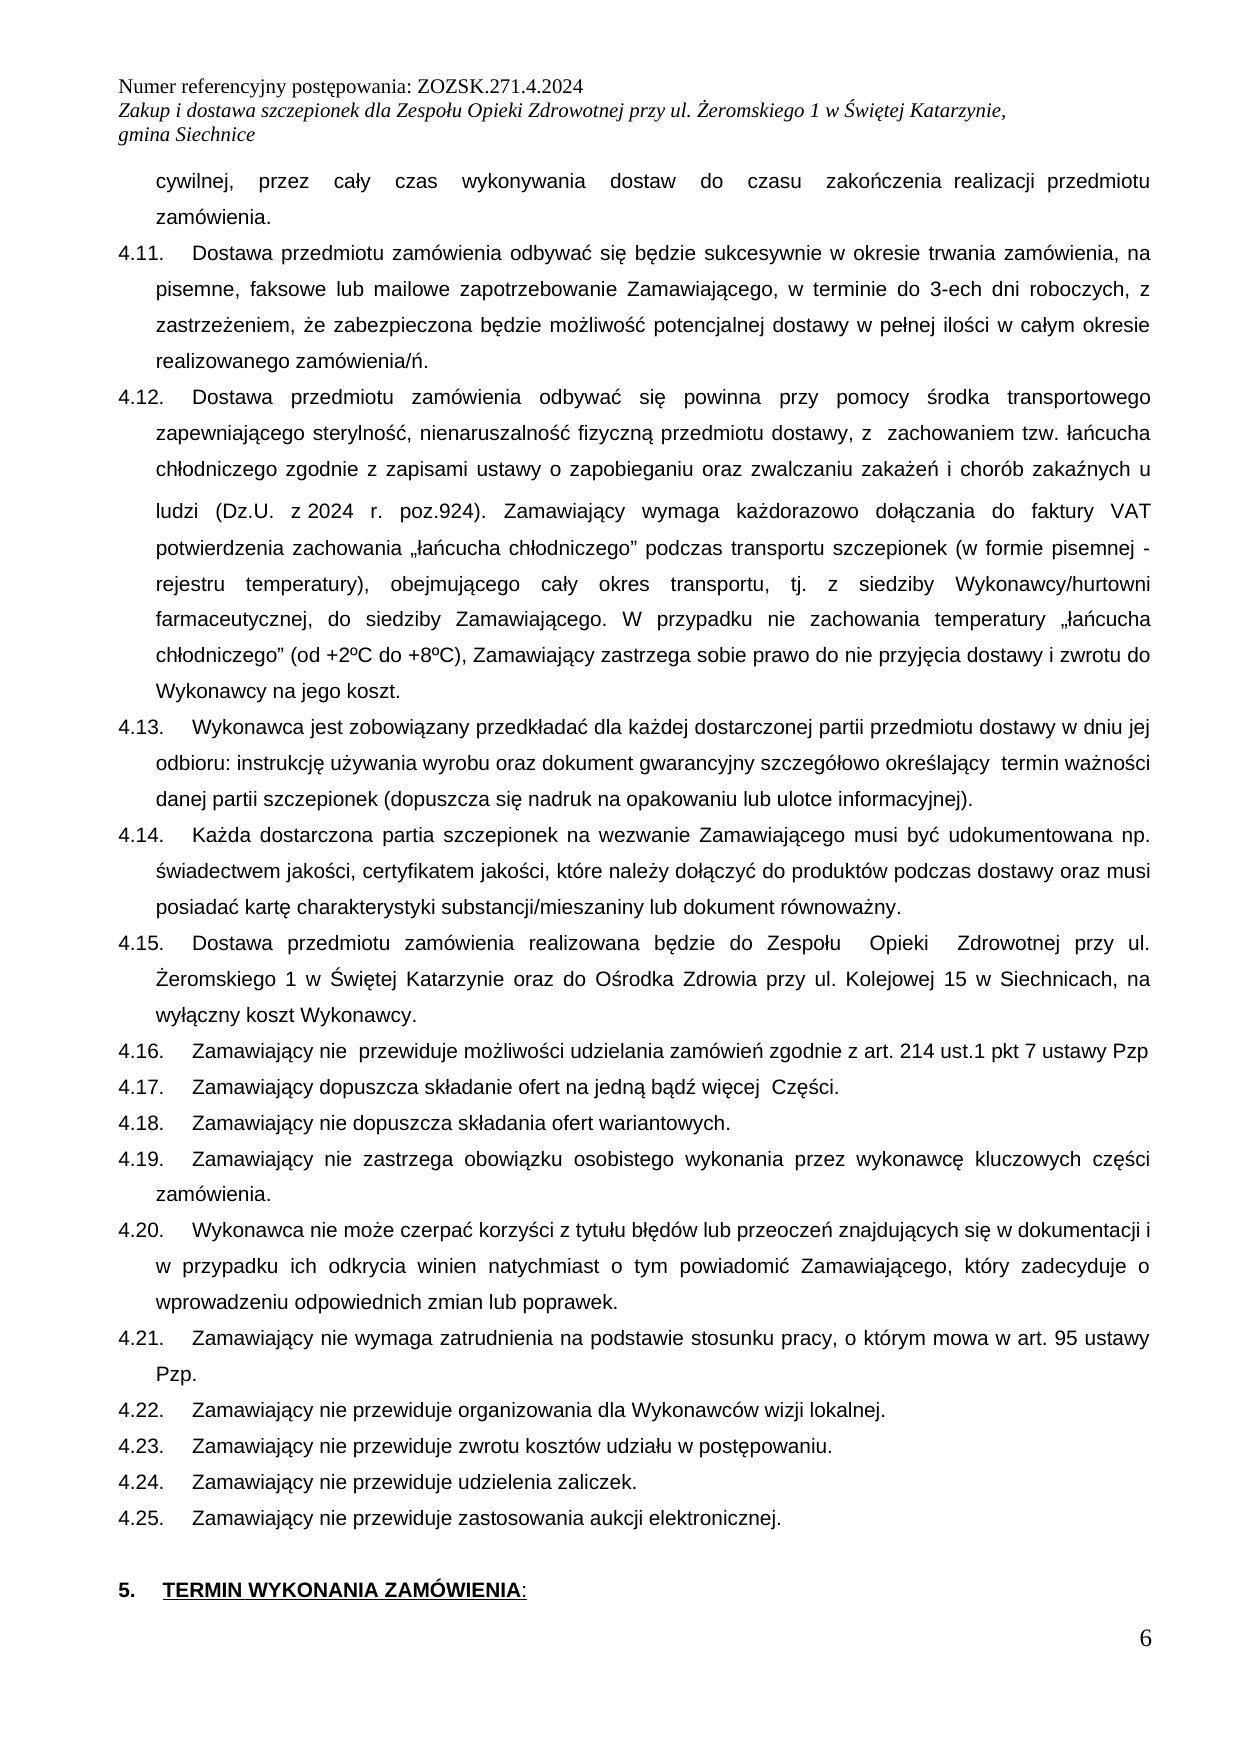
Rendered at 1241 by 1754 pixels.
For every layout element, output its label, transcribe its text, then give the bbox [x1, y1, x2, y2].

list Zamawiający nie przewiduje zwrotu kosztów udziału w postępowaniu. [118, 1434, 1152, 1458]
list Dostawa przedmiotu zamówienia realizowana będzie do Zespołu Opieki Zdrowotnej przy ul. Żeromskiego 1 w Świętej Katarzynie oraz do Ośrodka Zdrowia przy ul. Kolejowej 15 w Siechnicach, na wyłączny koszt Wykonawcy. [118, 931, 1152, 1027]
list Zamawiający nie przewiduje zastosowania aukcji elektronicznej. [118, 1506, 1152, 1530]
list Dostawa przedmiotu zamówienia odbywać się powinna przy pomocy środka transportowego zapewniającego sterylność, nienaruszalność fizyczną przedmiotu dostawy, z zachowaniem tzw. łańcucha chłodniczego zgodnie z zapisami ustawy o zapobieganiu oraz zwalczaniu zakażeń i chorób zakaźnych u ludzi (Dz.U. z 2024 r. poz.924). Zamawiający wymaga każdorazowo dołączania do faktury VAT potwierdzenia zachowania „łańcucha chłodniczego” podczas transportu szczepionek (w formie pisemnej - rejestru temperatury), obejmującego cały okres transportu, tj. z siedziby Wykonawcy/hurtowni farmaceutycznej, do siedziby Zamawiającego. W przypadku nie zachowania temperatury „łańcucha chłodniczego” (od +2ºC do +8ºC), Zamawiający zastrzega sobie prawo do nie przyjęcia dostawy i zwrotu do Wykonawcy na jego koszt. [118, 384, 1152, 703]
list Zamawiający nie zastrzega obowiązku osobistego wykonania przez wykonawcę kluczowych części zamówienia. [118, 1146, 1152, 1206]
list Zamawiający dopuszcza składanie ofert na jedną bądź więcej Części. [118, 1074, 1152, 1098]
list Zamawiający nie przewiduje możliwości udzielania zamówień zgodnie z art. 214 ust.1 pkt 7 ustawy Pzp [118, 1038, 1152, 1062]
list Dostawa przedmiotu zamówienia odbywać się będzie sukcesywnie w okresie trwania zamówienia, na pisemne, faksowe lub mailowe zapotrzebowanie Zamawiającego, w terminie do 3-ech dni roboczych, z zastrzeżeniem, że zabezpieczona będzie możliwość potencjalnej dostawy w pełnej ilości w całym okresie realizowanego zamówienia/ń. [118, 241, 1152, 372]
list Zamawiający nie dopuszcza składania ofert wariantowych. [118, 1110, 1152, 1134]
list TERMIN WYKONANIA ZAMÓWIENIA: [118, 1578, 1152, 1602]
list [118, 169, 1152, 229]
list Zamawiający nie wymaga zatrudnienia na podstawie stosunku pracy, o którym mowa w art. 95 ustawy Pzp. [118, 1326, 1152, 1386]
list Wykonawca jest zobowiązany przedkładać dla każdej dostarczonej partii przedmiotu dostawy w dniu jej odbioru: instrukcję używania wyrobu oraz dokument gwarancyjny szczegółowo określający termin ważności danej partii szczepionek (dopuszcza się nadruk na opakowaniu lub ulotce informacyjnej). [118, 715, 1152, 811]
list Zamawiający nie przewiduje udzielenia zaliczek. [118, 1470, 1152, 1494]
list Wykonawca nie może czerpać korzyści z tytułu błędów lub przeoczeń znajdujących się w dokumentacji i w przypadku ich odkrycia winien natychmiast o tym powiadomić Zamawiającego, który zadecyduje o wprowadzeniu odpowiednich zmian lub poprawek. [118, 1218, 1152, 1314]
list Każda dostarczona partia szczepionek na wezwanie Zamawiającego musi być udokumentowana np. świadectwem jakości, certyfikatem jakości, które należy dołączyć do produktów podczas dostawy oraz musi posiadać kartę charakterystyki substancji/mieszaniny lub dokument równoważny. [118, 823, 1152, 919]
list Zamawiający nie przewiduje organizowania dla Wykonawców wizji lokalnej. [118, 1398, 1152, 1422]
